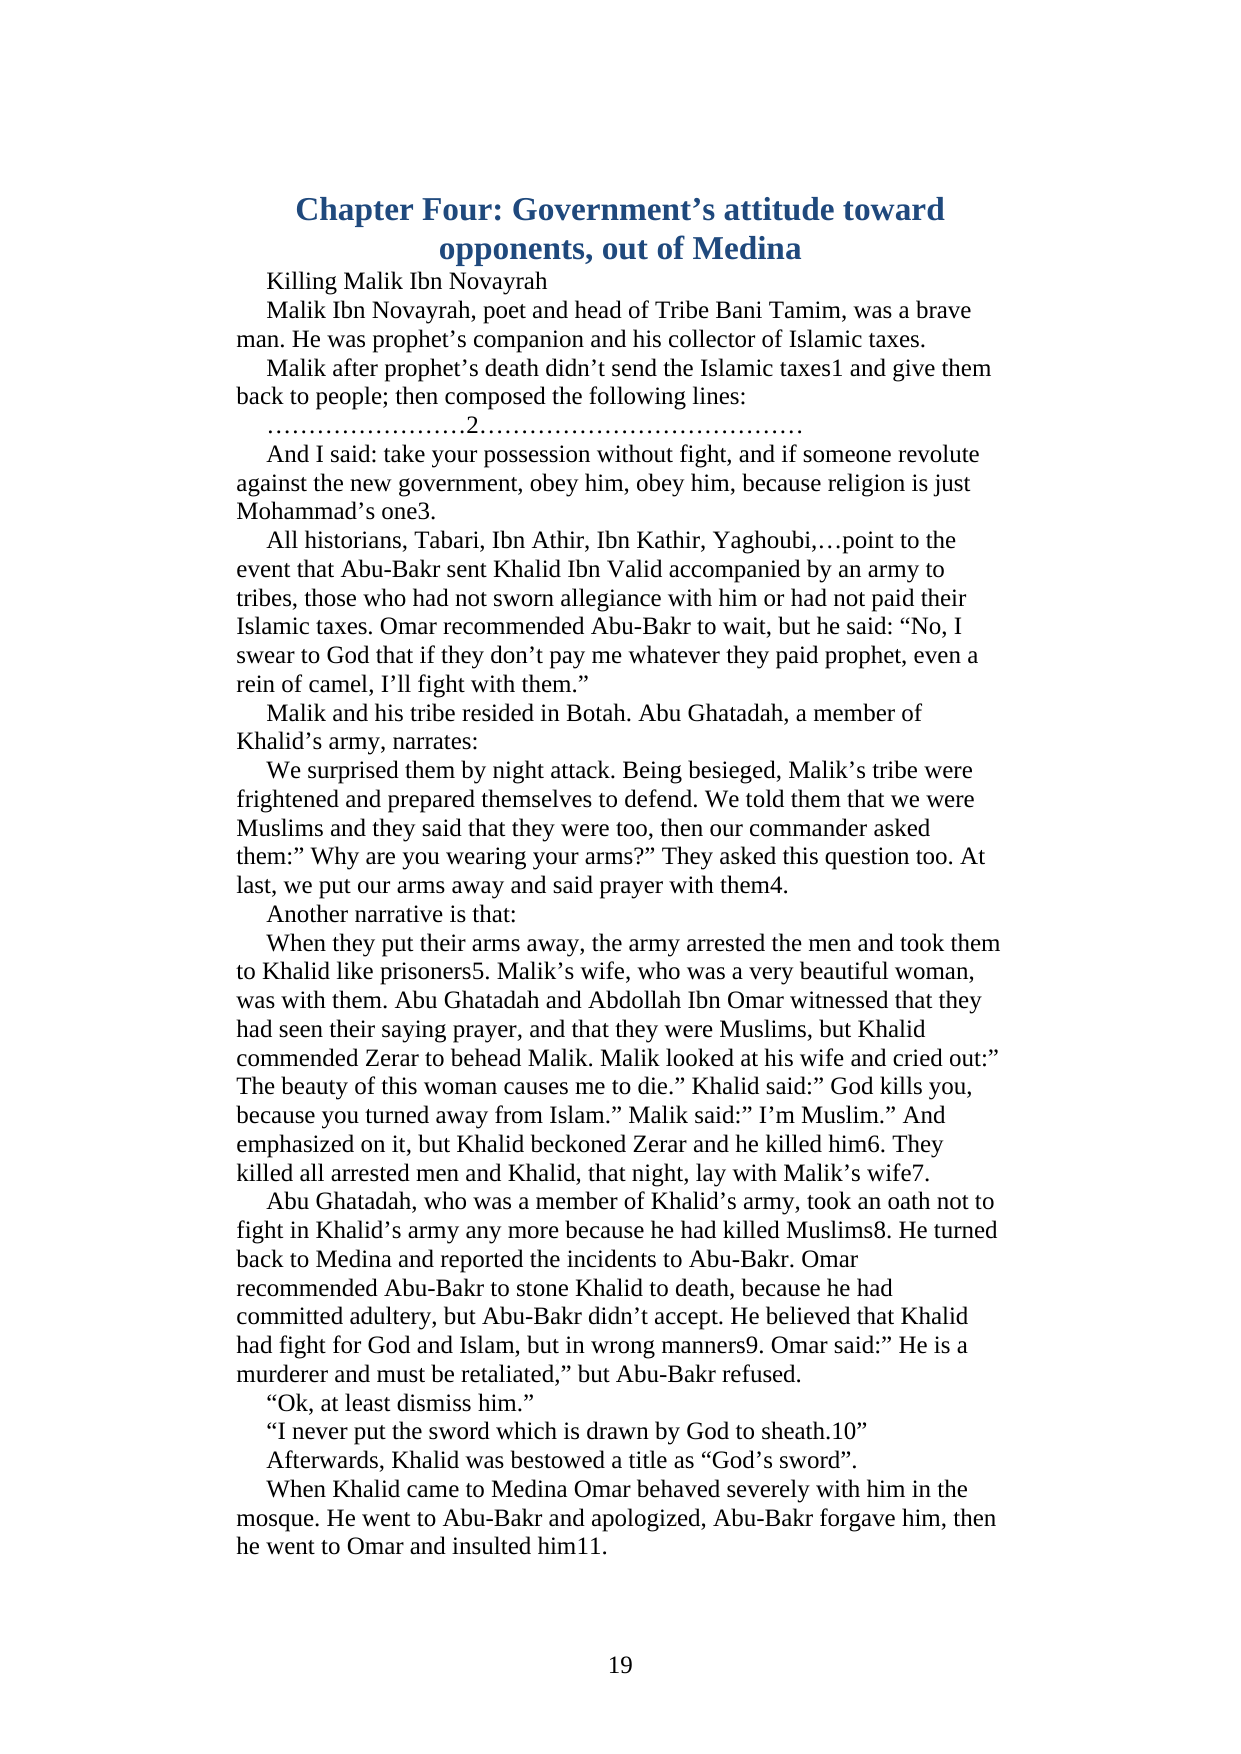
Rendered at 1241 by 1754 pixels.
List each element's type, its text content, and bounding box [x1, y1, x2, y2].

text Afterwards, Khalid was bestowed a title as “God’s sword”. [236, 1445, 1004, 1474]
text Killing Malik Ibn Novayrah [236, 266, 1004, 295]
text We surprised them by night attack. Being besieged, Malik’s tribe were frightened and prepared themselves to defend. We told them that we were Muslims and they said that they were too, then our commander asked them:” Why are you wearing your arms?” They asked this question too. At last, we put our arms away and said prayer with them4. [236, 755, 1004, 899]
text And I said: take your possession without fight, and if someone revolute against the new government, obey him, obey him, because religion is just Mohammad’s one3. [236, 439, 1004, 525]
text “Ok, at least dismiss him.” [236, 1388, 1004, 1416]
text “I never put the sword which is drawn by God to sheath.10” [236, 1416, 1004, 1445]
text Malik Ibn Novayrah, poet and head of Tribe Bani Tamim, was a brave man. He was prophet’s companion and his collector of Islamic taxes. [236, 295, 1004, 353]
text Malik after prophet’s death didn’t send the Islamic taxes1 and give them back to people; then composed the following lines: [236, 353, 1004, 410]
text When they put their arms away, the army arrested the men and took them to Khalid like prisoners5. Malik’s wife, who was a very beautiful woman, was with them. Abu Ghatadah and Abdollah Ibn Omar witnessed that they had seen their saying prayer, and that they were Muslims, but Khalid commended Zerar to behead Malik. Malik looked at his wife and cried out:” The beauty of this woman causes me to die.” Khalid said:” God kills you, because you turned away from Islam.” Malik said:” I’m Muslim.” And emphasized on it, but Khalid beckoned Zerar and he killed him6. They killed all arrested men and Khalid, that night, lay with Malik’s wife7. [236, 928, 1004, 1186]
text ……………………2………………………………… [236, 410, 1004, 439]
text Malik and his tribe resided in Botah. Abu Ghatadah, a member of Khalid’s army, narrates: [236, 698, 1004, 755]
text Another narrative is that: [236, 899, 1004, 928]
text All historians, Tabari, Ibn Athir, Ibn Kathir, Yaghoubi,…point to the event that Abu-Bakr sent Khalid Ibn Valid accompanied by an army to tribes, those who had not sworn allegiance with him or had not paid their Islamic taxes. Omar recommended Abu-Bakr to wait, but he said: “No, I swear to God that if they don’t pay me whatever they paid prophet, even a rein of camel, I’ll fight with them.” [236, 525, 1004, 698]
subtitle Chapter Four: Government’s attitude toward opponents, out of Medina [236, 190, 1004, 266]
text Abu Ghatadah, who was a member of Khalid’s army, took an oath not to fight in Khalid’s army any more because he had killed Muslims8. He turned back to Medina and reported the incidents to Abu-Bakr. Omar recommended Abu-Bakr to stone Khalid to death, because he had committed adultery, but Abu-Bakr didn’t accept. He believed that Khalid had fight for God and Islam, but in wrong manners9. Omar said:” He is a murderer and must be retaliated,” but Abu-Bakr refused. [236, 1186, 1004, 1388]
text When Khalid came to Medina Omar behaved severely with him in the mosque. He went to Abu-Bakr and apologized, Abu-Bakr forgave him, then he went to Omar and insulted him11. [236, 1474, 1004, 1560]
